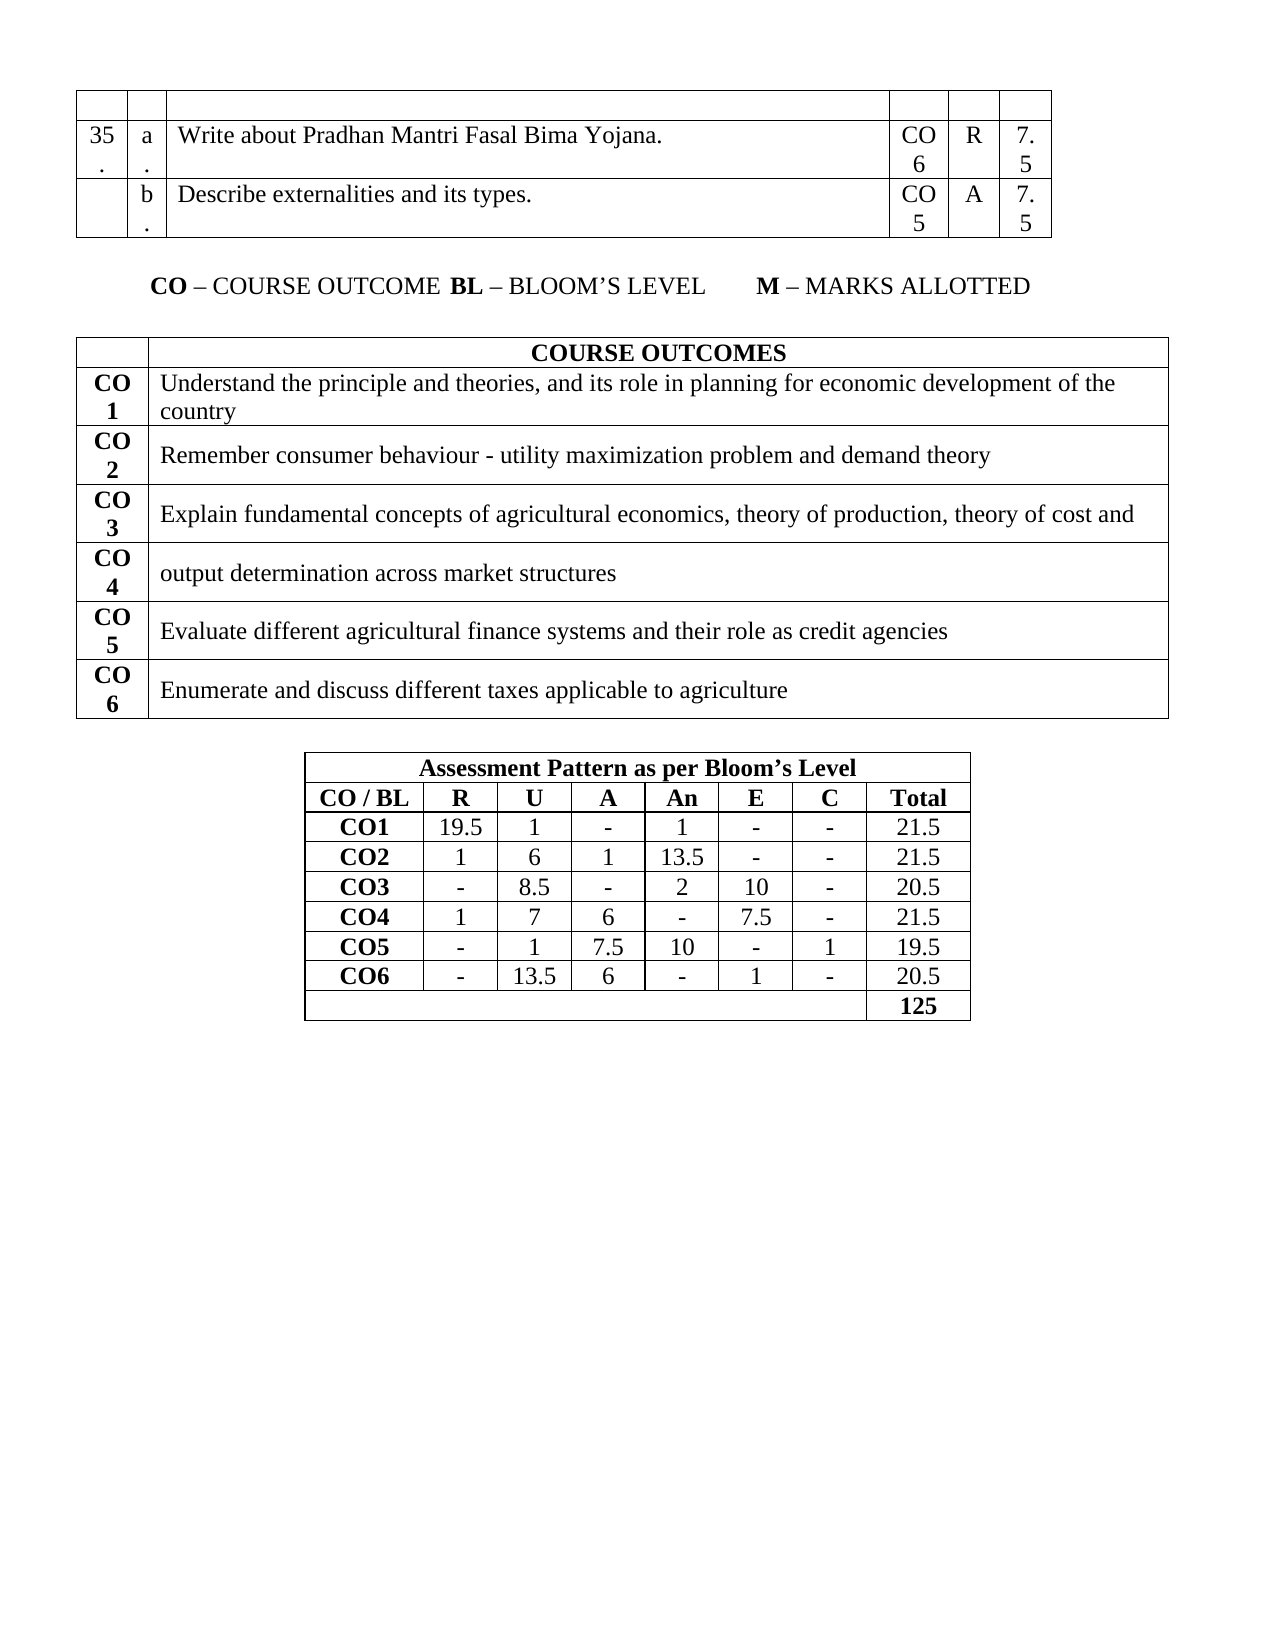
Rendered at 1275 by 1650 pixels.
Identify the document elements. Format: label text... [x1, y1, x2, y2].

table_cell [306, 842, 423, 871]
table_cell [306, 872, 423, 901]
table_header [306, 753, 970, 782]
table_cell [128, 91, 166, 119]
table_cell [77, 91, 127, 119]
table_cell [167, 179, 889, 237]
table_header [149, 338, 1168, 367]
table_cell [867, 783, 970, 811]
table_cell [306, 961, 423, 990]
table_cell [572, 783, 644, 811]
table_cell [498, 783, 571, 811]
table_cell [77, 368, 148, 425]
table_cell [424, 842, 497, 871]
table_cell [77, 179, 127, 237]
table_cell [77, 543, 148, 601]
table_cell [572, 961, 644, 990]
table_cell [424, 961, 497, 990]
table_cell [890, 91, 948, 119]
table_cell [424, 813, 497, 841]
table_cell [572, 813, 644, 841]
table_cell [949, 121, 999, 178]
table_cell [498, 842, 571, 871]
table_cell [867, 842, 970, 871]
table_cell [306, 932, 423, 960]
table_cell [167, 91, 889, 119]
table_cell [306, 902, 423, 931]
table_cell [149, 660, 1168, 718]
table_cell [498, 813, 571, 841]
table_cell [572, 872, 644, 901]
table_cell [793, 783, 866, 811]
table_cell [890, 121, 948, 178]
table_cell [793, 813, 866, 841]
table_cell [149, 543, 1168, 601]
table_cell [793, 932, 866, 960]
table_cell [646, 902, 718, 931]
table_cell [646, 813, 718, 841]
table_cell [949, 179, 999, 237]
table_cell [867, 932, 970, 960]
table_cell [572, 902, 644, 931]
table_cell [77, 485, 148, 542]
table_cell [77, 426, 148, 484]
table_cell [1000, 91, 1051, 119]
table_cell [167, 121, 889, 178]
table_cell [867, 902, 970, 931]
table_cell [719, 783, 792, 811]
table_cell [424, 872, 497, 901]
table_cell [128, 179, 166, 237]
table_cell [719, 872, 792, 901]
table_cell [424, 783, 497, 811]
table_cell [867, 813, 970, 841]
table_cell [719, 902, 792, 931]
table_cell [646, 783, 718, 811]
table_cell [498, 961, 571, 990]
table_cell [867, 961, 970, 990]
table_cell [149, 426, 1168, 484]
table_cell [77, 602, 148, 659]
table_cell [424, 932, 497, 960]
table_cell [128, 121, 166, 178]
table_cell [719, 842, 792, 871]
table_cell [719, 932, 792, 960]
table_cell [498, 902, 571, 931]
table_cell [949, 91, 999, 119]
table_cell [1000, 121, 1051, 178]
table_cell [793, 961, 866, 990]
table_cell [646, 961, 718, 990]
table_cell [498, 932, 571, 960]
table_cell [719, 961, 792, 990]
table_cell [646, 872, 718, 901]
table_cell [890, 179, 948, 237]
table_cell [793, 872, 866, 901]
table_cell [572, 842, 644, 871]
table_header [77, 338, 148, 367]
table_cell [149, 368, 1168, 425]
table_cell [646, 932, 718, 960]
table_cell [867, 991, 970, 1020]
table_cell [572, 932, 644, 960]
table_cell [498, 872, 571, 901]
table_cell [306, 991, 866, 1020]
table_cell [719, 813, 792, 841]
text CO – COURSE OUTCOME BL – BLOOM’S LEVEL M – MARKS ALLOTTED [150, 271, 1125, 299]
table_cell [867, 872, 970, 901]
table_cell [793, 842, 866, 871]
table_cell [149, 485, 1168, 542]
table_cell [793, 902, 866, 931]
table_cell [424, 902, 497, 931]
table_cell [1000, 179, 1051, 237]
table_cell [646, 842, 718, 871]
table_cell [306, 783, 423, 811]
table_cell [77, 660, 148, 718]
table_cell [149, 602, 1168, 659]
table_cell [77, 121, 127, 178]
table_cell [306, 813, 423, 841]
